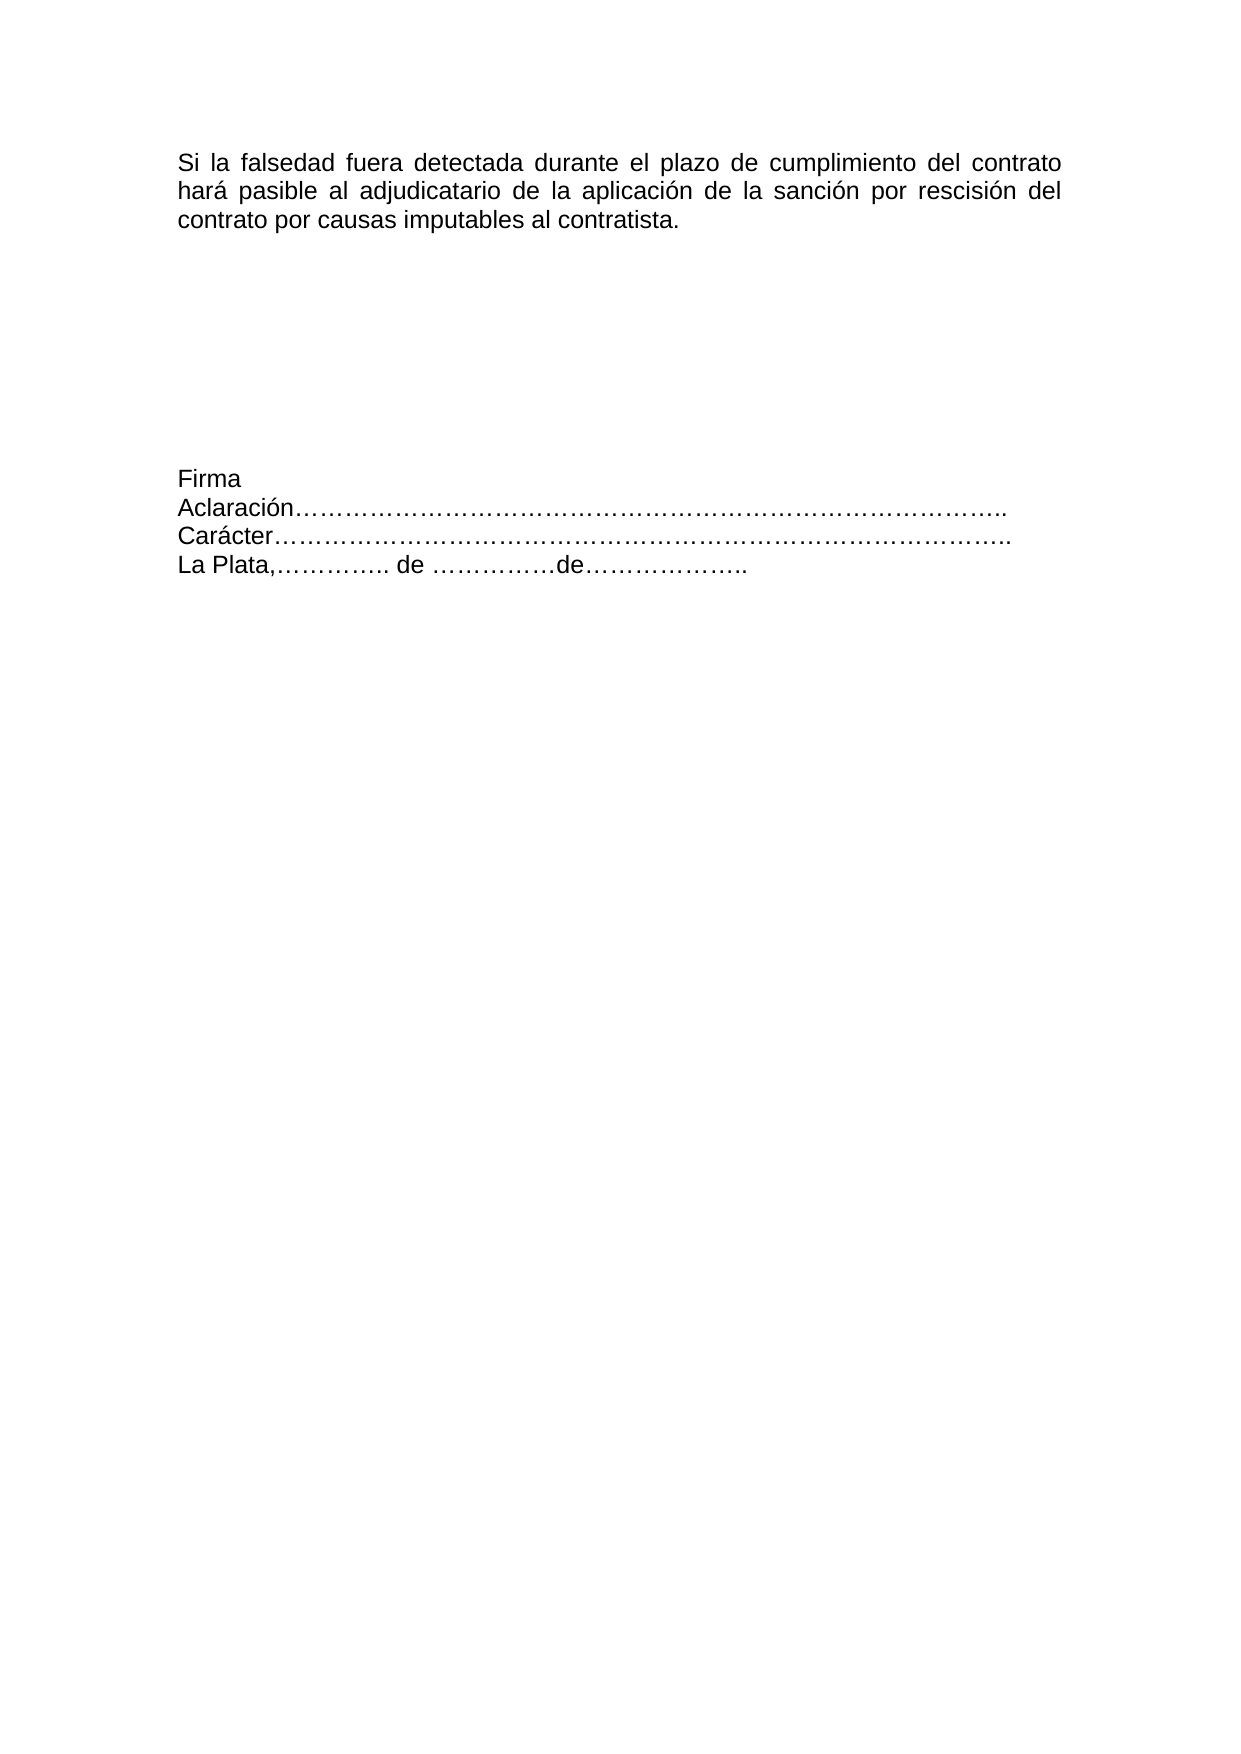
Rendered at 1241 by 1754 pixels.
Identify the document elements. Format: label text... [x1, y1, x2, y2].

text Firma [177, 464, 1063, 493]
text Aclaración………………………………………………………………………….. [177, 493, 1063, 521]
text La Plata,………….. de ……………de……………….. [177, 550, 1063, 579]
text Carácter…………………………………………………………………………….. [177, 521, 1063, 550]
text Si la falsedad fuera detectada durante el plazo de cumplimiento del contrato hará pasible al adjudicatario de la aplicación de la sanción por rescisión del contrato por causas imputables al contratista. [177, 148, 1063, 234]
